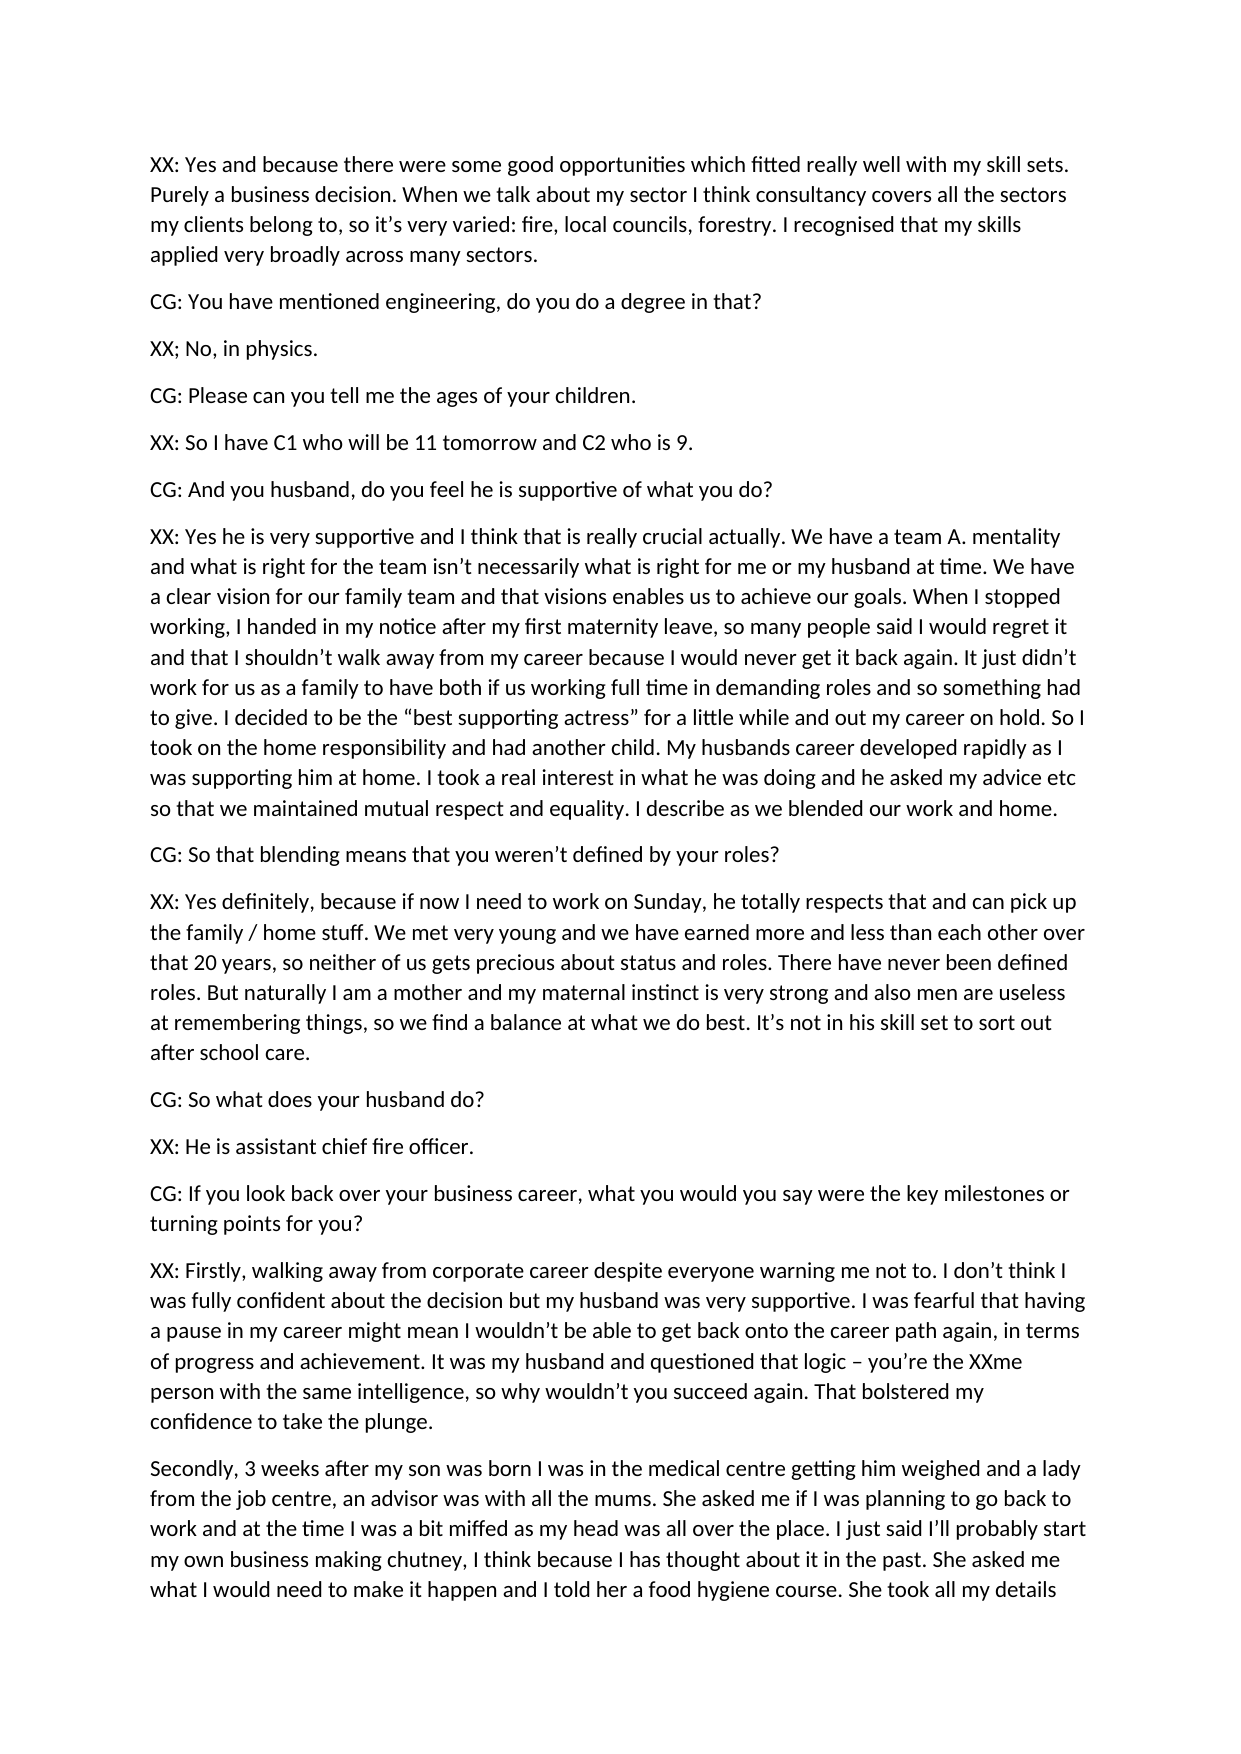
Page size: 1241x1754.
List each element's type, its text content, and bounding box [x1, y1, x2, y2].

text XX: So I have C1 who will be 11 tomorrow and C2 who is 9. [150, 428, 1090, 456]
text CG: So what does your husband do? [150, 1085, 1090, 1113]
text XX: He is assistant chief fire officer. [150, 1132, 1090, 1160]
text CG: So that blending means that you weren’t defined by your roles? [150, 841, 1090, 869]
text XX; No, in physics. [150, 334, 1090, 362]
text XX: Yes he is very supportive and I think that is really crucial actually. We have a team A. mentality and what is right for the team isn’t necessarily what is right for me or my husband at time. We have a clear vision for our family team and that visions enables us to achieve our goals. When I stopped working, I handed in my notice after my first maternity leave, so many people said I would regret it and that I shouldn’t walk away from my career because I would never get it back again. It just didn’t work for us as a family to have both if us working full time in demanding roles and so something had to give. I decided to be the “best supporting actress” for a little while and out my career on hold. So I took on the home responsibility and had another child. My husbands career developed rapidly as I was supporting him at home. I took a real interest in what he was doing and he asked my advice etc so that we maintained mutual respect and equality. I describe as we blended our work and home. [150, 522, 1090, 822]
text XX: Yes and because there were some good opportunities which fitted really well with my skill sets. Purely a business decision. When we talk about my sector I think consultancy covers all the sectors my clients belong to, so it’s very varied: fire, local councils, forestry. I recognised that my skills applied very broadly across many sectors. [150, 150, 1090, 269]
text CG: You have mentioned engineering, do you do a degree in that? [150, 287, 1090, 316]
text CG: If you look back over your business career, what you would you say were the key milestones or turning points for you? [150, 1179, 1090, 1237]
text CG: Please can you tell me the ages of your children. [150, 381, 1090, 409]
text XX: Firstly, walking away from corporate career despite everyone warning me not to. I don’t think I was fully confident about the decision but my husband was very supportive. I was fearful that having a pause in my career might mean I wouldn’t be able to get back onto the career path again, in terms of progress and achievement. It was my husband and questioned that logic – you’re the XXme person with the same intelligence, so why wouldn’t you succeed again. That bolstered my confidence to take the plunge. [150, 1256, 1090, 1435]
text CG: And you husband, do you feel he is supportive of what you do? [150, 475, 1090, 503]
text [150, 1454, 1090, 1603]
text XX: Yes definitely, because if now I need to work on Sunday, he totally respects that and can pick up the family / home stuff. We met very young and we have earned more and less than each other over that 20 years, so neither of us gets precious about status and roles. There have never been defined roles. But naturally I am a mother and my maternal instinct is very strong and also men are useless at remembering things, so we find a balance at what we do best. It’s not in his skill set to sort out after school care. [150, 887, 1090, 1067]
